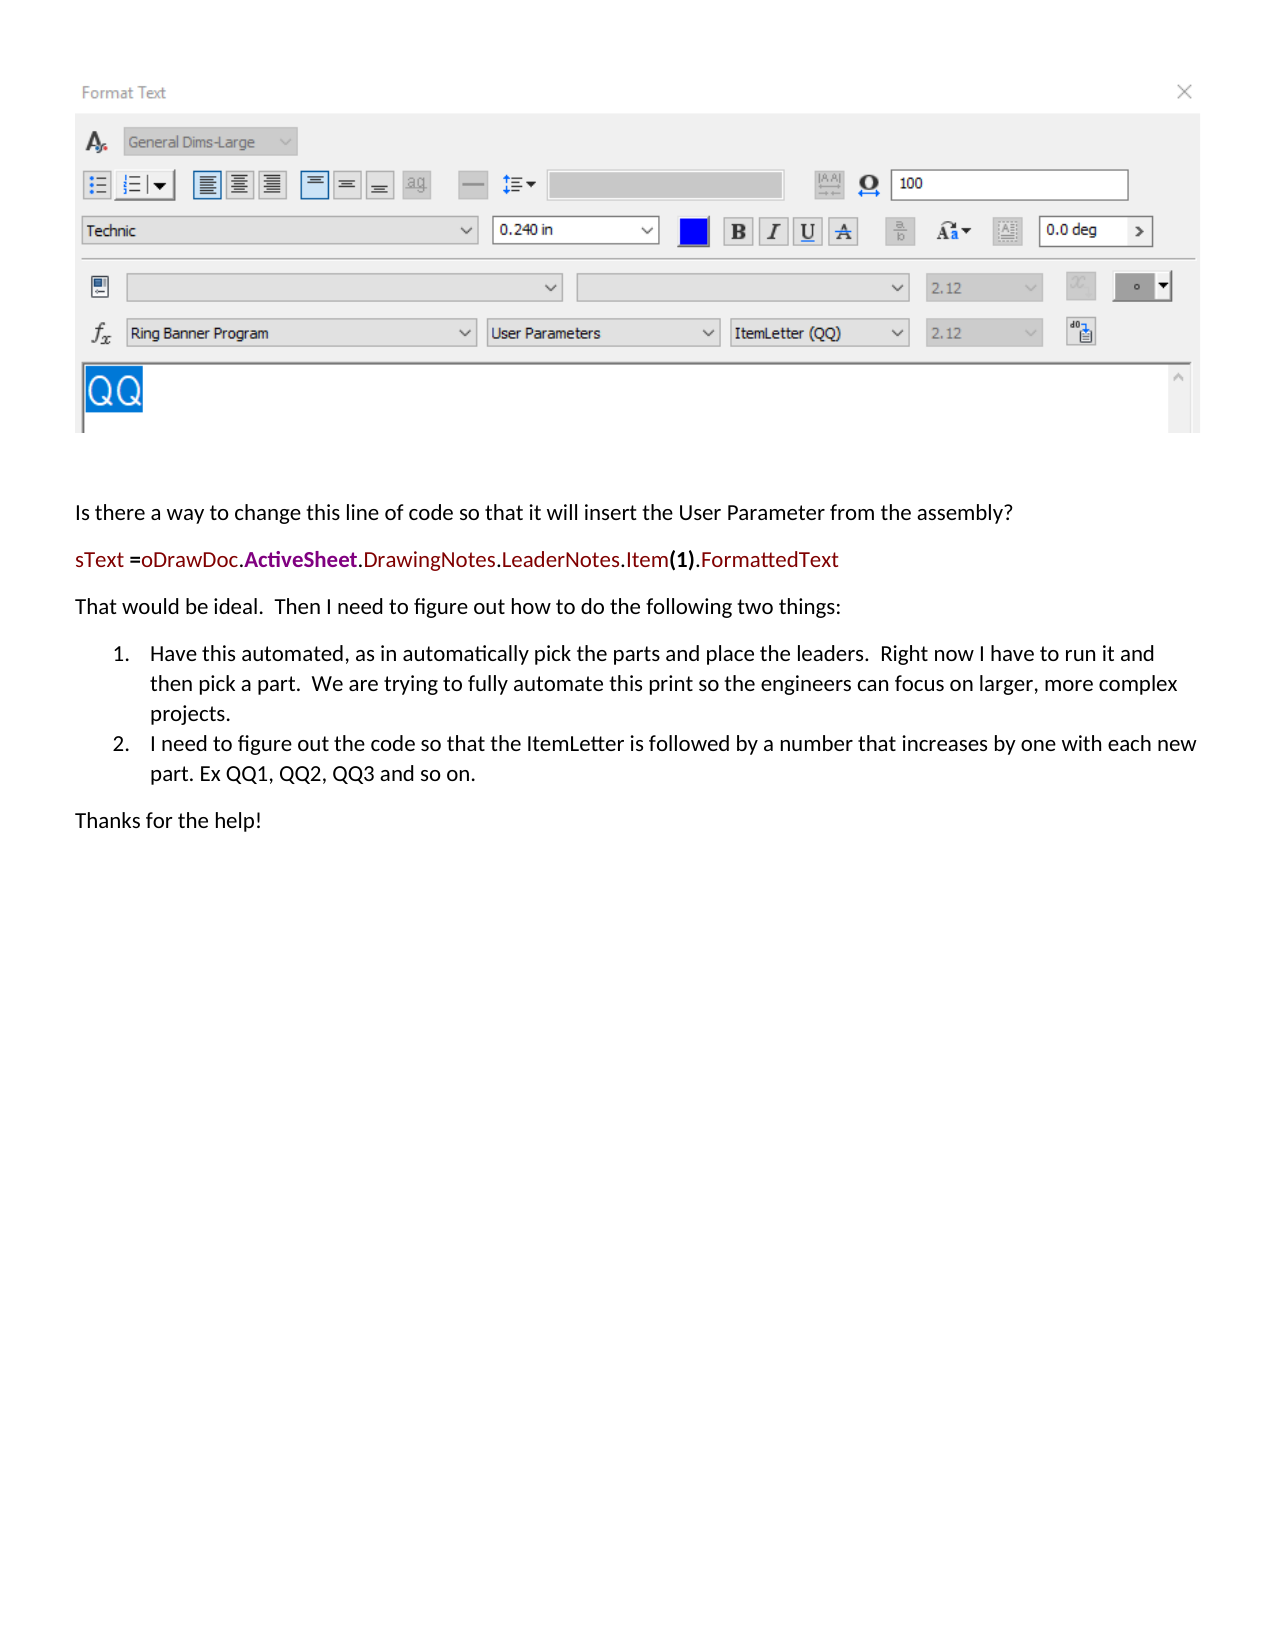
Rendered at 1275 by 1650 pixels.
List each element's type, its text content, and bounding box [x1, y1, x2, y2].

text That would be ideal. Then I need to figure out how to do the following two things: [75, 592, 1200, 620]
list I need to figure out the code so that the ItemLetter is followed by a number that increases by one with each new part. Ex QQ1, QQ2, QQ3 and so on. [112, 729, 1200, 787]
text Is there a way to change this line of code so that it will insert the User Parameter from the assembly? [75, 498, 1200, 526]
list Have this automated, as in automatically pick the parts and place the leaders. Right now I have to run it and then pick a part. We are trying to fully automate this print so the engineers can focus on larger, more complex projects. [112, 639, 1200, 727]
picture [75, 75, 1200, 433]
text sText =oDrawDoc.ActiveSheet.DrawingNotes.LeaderNotes.Item(1).FormattedText [75, 545, 1200, 573]
text Thanks for the help! [75, 806, 1200, 834]
